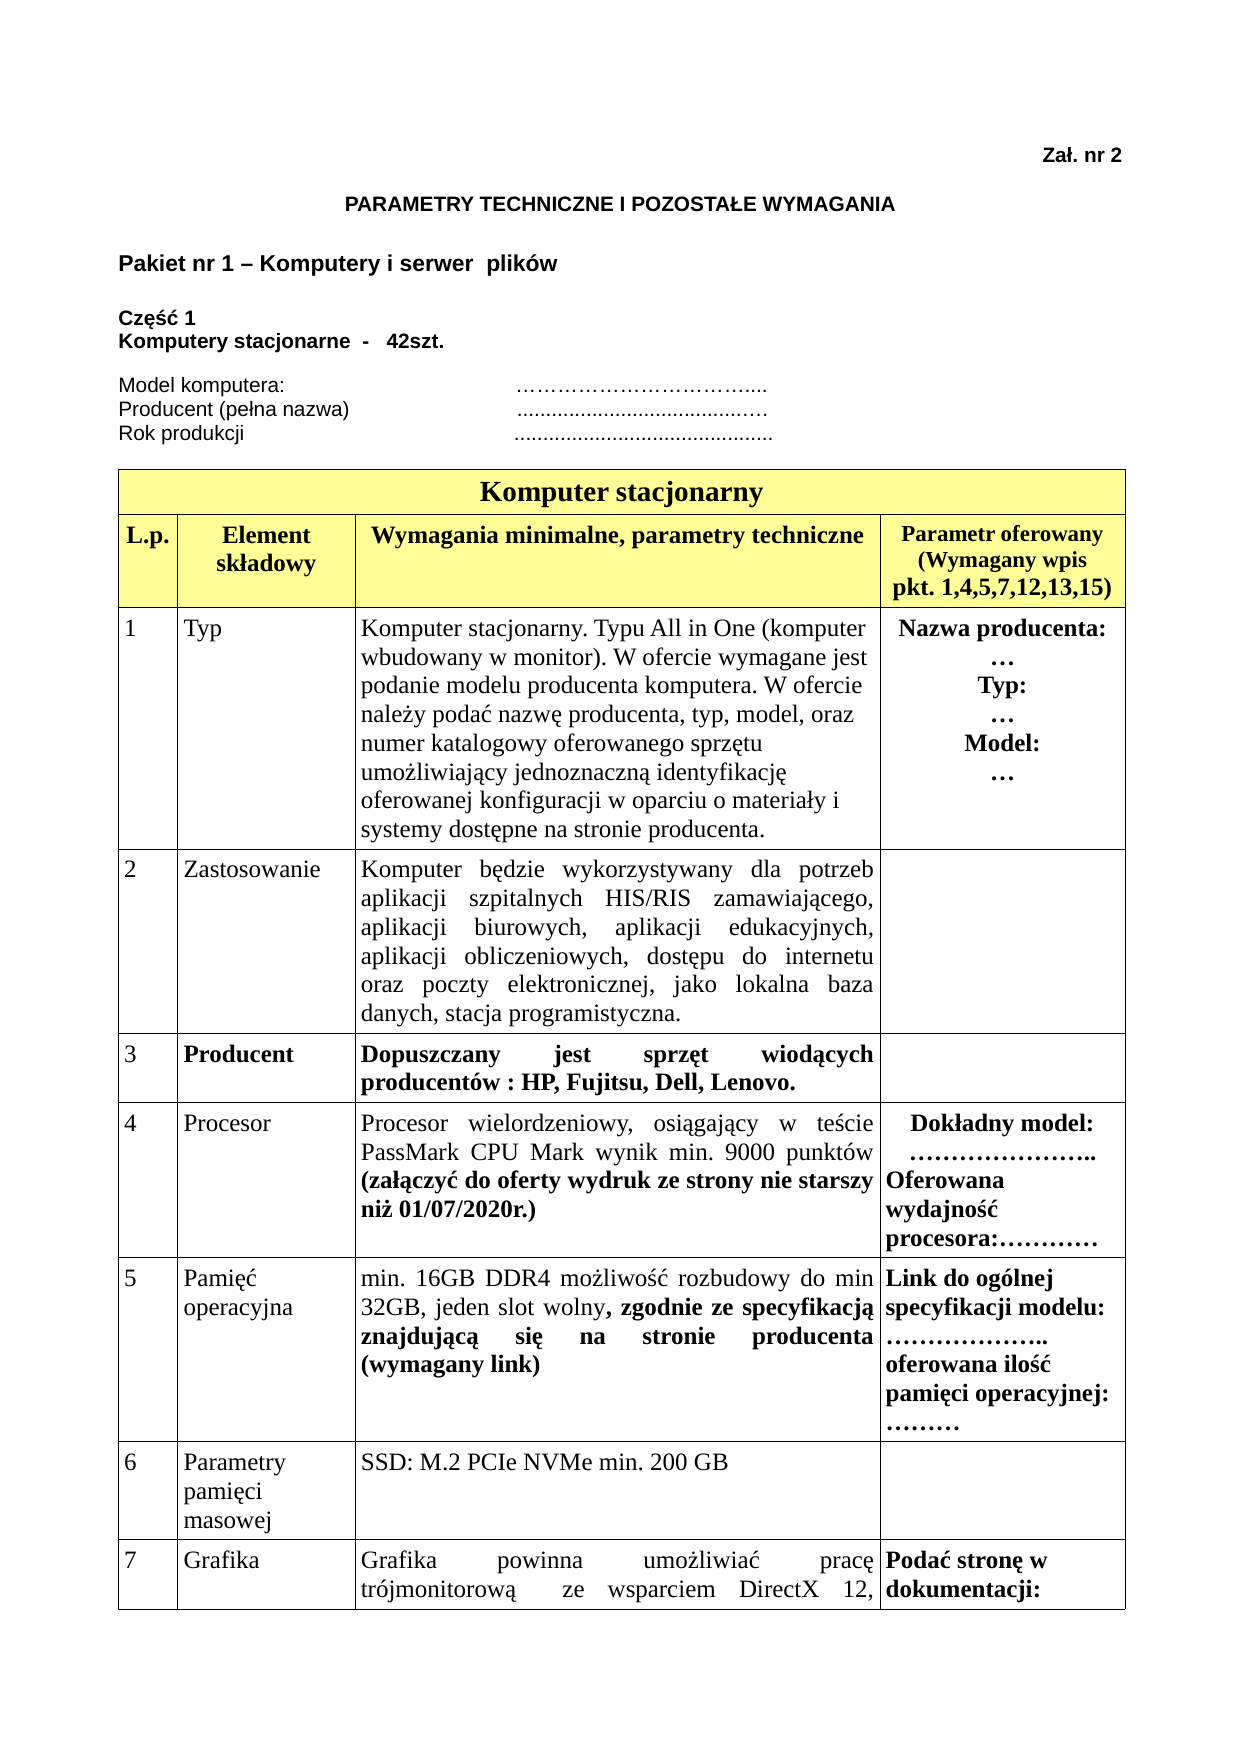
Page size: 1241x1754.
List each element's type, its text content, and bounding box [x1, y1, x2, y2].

table_cell Dopuszczany jest sprzęt wiodących producentów : HP, Fujitsu, Dell, Lenovo. [356, 1034, 880, 1102]
table_cell 3 [119, 1034, 177, 1102]
table_cell Grafika [178, 1540, 355, 1608]
table_cell 4 [119, 1103, 177, 1257]
table_cell Element składowy [178, 515, 355, 607]
table_cell Procesor [178, 1103, 355, 1257]
table_cell Procesor wielordzeniowy, osiągający w teście PassMark CPU Mark wynik min. 9000 punktów (załączyć do oferty wydruk ze strony nie starszy niż 01/07/2020r.) [356, 1103, 880, 1257]
table_cell Producent [178, 1034, 355, 1102]
table_cell Link do ogólnej specyfikacji modelu: ……………….. oferowana ilość pamięci operacyjnej:……… [881, 1258, 1125, 1441]
table_cell [881, 1034, 1125, 1102]
table_header Komputer stacjonarny [119, 470, 1125, 514]
table_cell 7 [119, 1540, 177, 1608]
text Rok produkcji ............................................. [118, 421, 1122, 444]
table_cell 5 [119, 1258, 177, 1441]
text Pakiet nr 1 – Komputery i serwer plików [118, 250, 1122, 277]
text Model komputera: …………………………….... [118, 373, 1122, 397]
table_cell 2 [119, 850, 177, 1033]
table_cell Komputer stacjonarny. Typu All in One (komputer wbudowany w monitor). W ofercie wymagane jest podanie modelu producenta komputera. W ofercie należy podać nazwę producenta, typ, model, oraz numer katalogowy oferowanego sprzętu umożliwiający jednoznaczną identyfikację oferowanej konfiguracji w oparciu o materiały i systemy dostępne na stronie producenta. [356, 608, 880, 848]
table_cell Wymagania minimalne, parametry techniczne [356, 515, 880, 607]
text Producent (pełna nazwa) .......................................…. [118, 397, 1122, 421]
table_cell Komputer będzie wykorzystywany dla potrzeb aplikacji szpitalnych HIS/RIS zamawiającego, aplikacji biurowych, aplikacji edukacyjnych, aplikacji obliczeniowych, dostępu do internetu oraz poczty elektronicznej, jako lokalna baza danych, stacja programistyczna. [356, 850, 880, 1033]
table_cell min. 16GB DDR4 możliwość rozbudowy do min 32GB, jeden slot wolny, zgodnie ze specyfikacją znajdującą się na stronie producenta (wymagany link) [356, 1258, 880, 1441]
table_cell Podać stronę w dokumentacji: [881, 1540, 1125, 1608]
table_cell Pamięć operacyjna [178, 1258, 355, 1441]
table_cell Typ [178, 608, 355, 848]
table_cell Parametry pamięci masowej [178, 1442, 355, 1539]
text Komputery stacjonarne - 42szt. [118, 329, 1122, 353]
table_cell L.p. [119, 515, 177, 607]
table_cell SSD: M.2 PCIe NVMe min. 200 GB [356, 1442, 880, 1539]
table_cell Parametr oferowany (Wymagany wpis pkt. 1,4,5,7,12,13,15) [881, 515, 1125, 607]
subtitle PARAMETRY TECHNICZNE I POZOSTAŁE WYMAGANIA [118, 191, 1122, 215]
table_cell Zastosowanie [178, 850, 355, 1033]
table_cell 6 [119, 1442, 177, 1539]
subtitle Zał. nr 2 [118, 142, 1122, 166]
table_cell [881, 850, 1125, 1033]
table_cell [881, 1442, 1125, 1539]
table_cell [356, 1540, 880, 1608]
text Część 1 [118, 305, 1122, 329]
table_cell Dokładny model: ………………….. Oferowana wydajność procesora:………… [881, 1103, 1125, 1257]
table_cell Nazwa producenta: … Typ: … Model: … [881, 608, 1125, 848]
table_cell 1 [119, 608, 177, 848]
